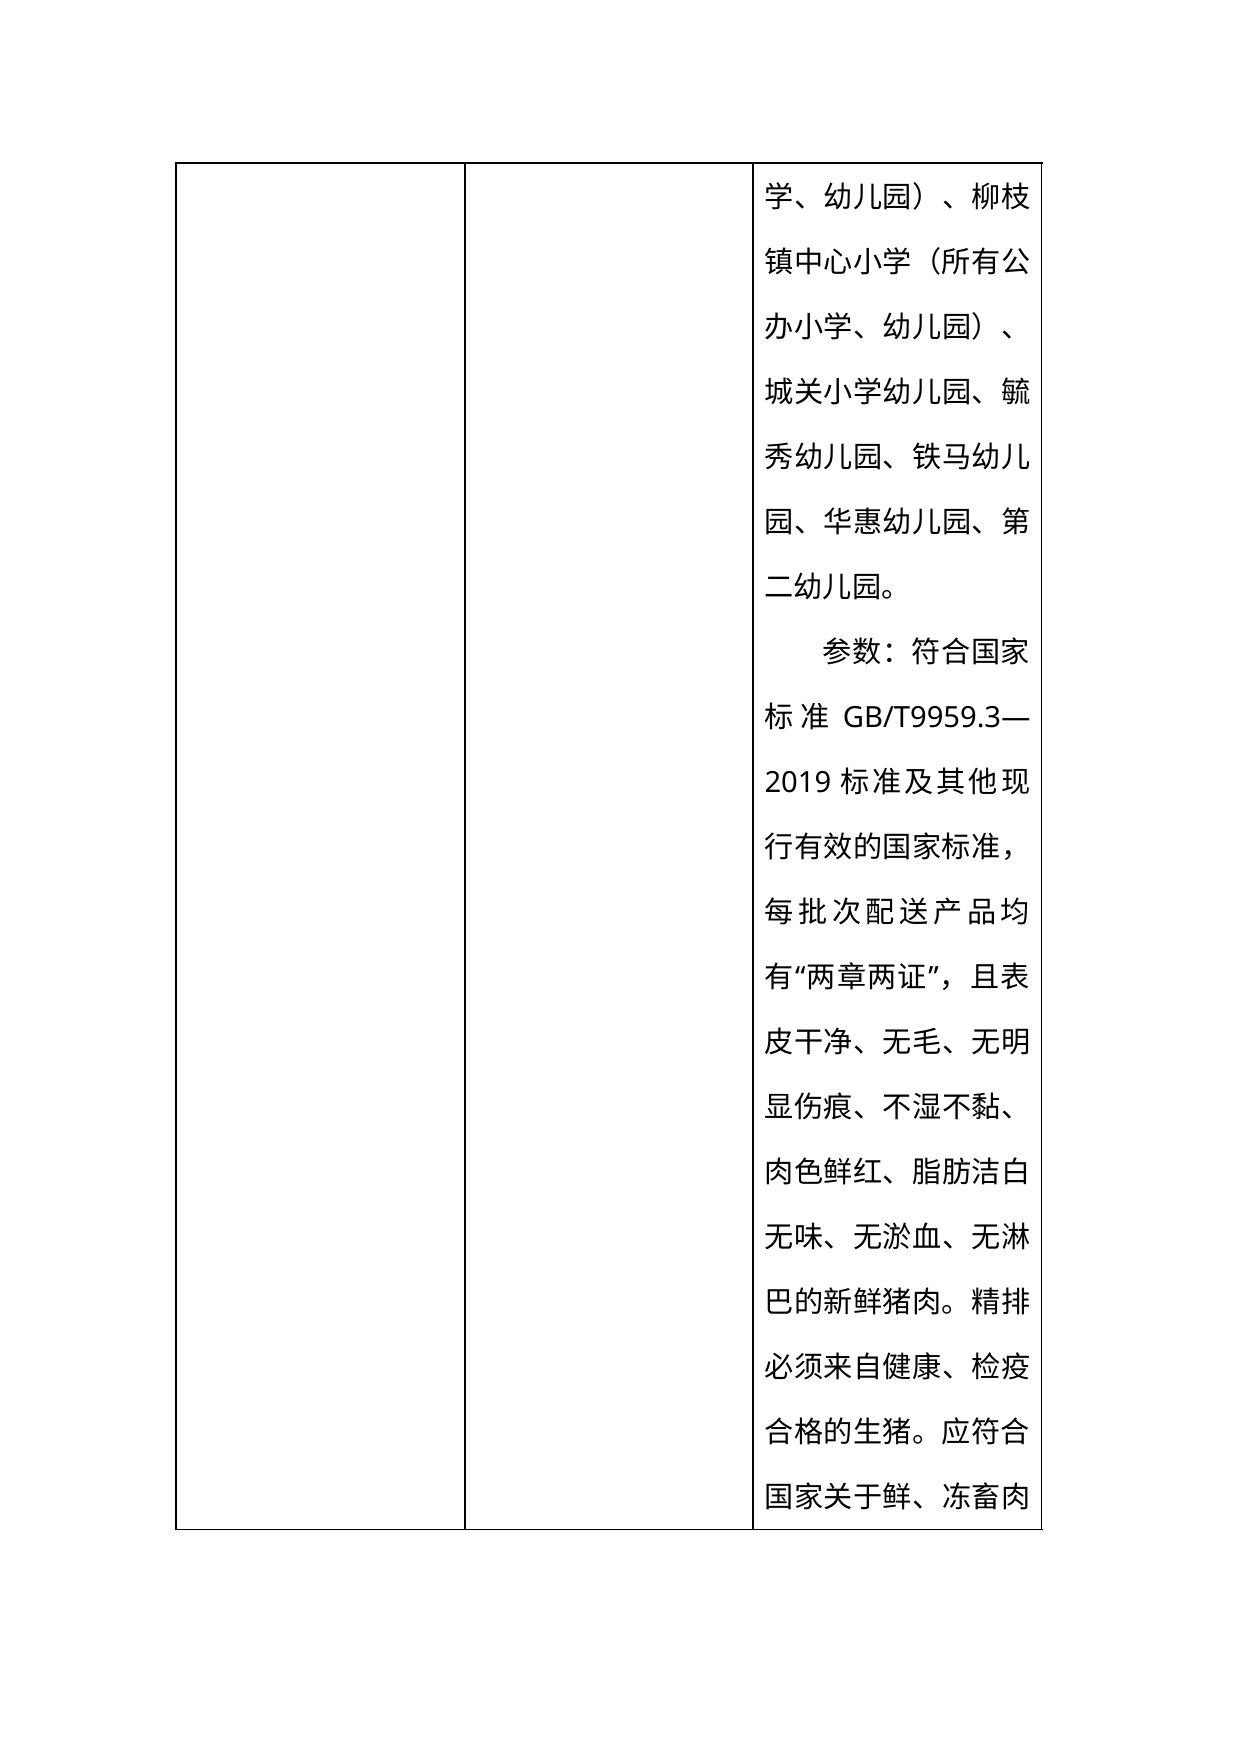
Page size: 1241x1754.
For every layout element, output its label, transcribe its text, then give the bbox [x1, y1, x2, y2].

table_cell [466, 164, 752, 1528]
table_cell 1 [177, 164, 464, 1528]
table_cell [754, 164, 1041, 1528]
